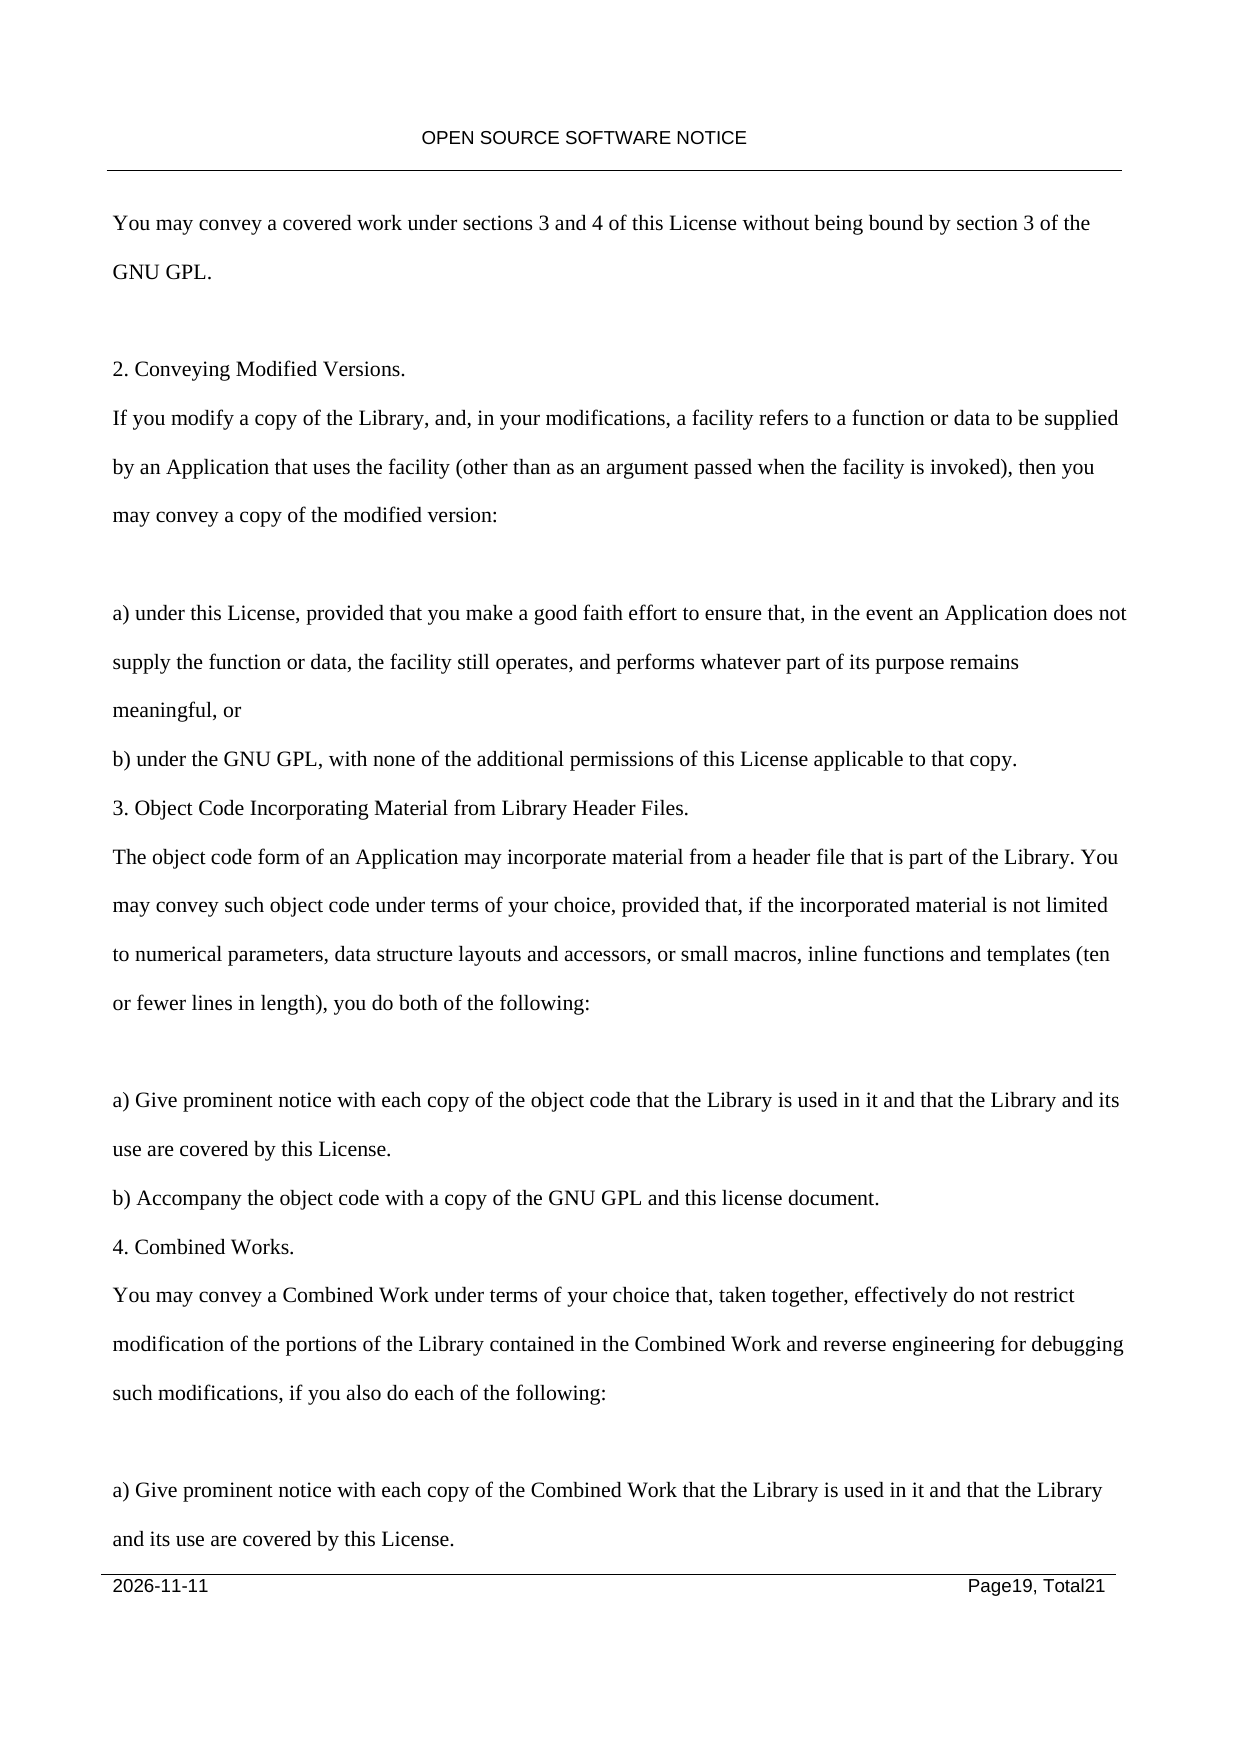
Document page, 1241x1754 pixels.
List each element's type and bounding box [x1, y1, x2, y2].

text [112, 206, 1128, 1555]
